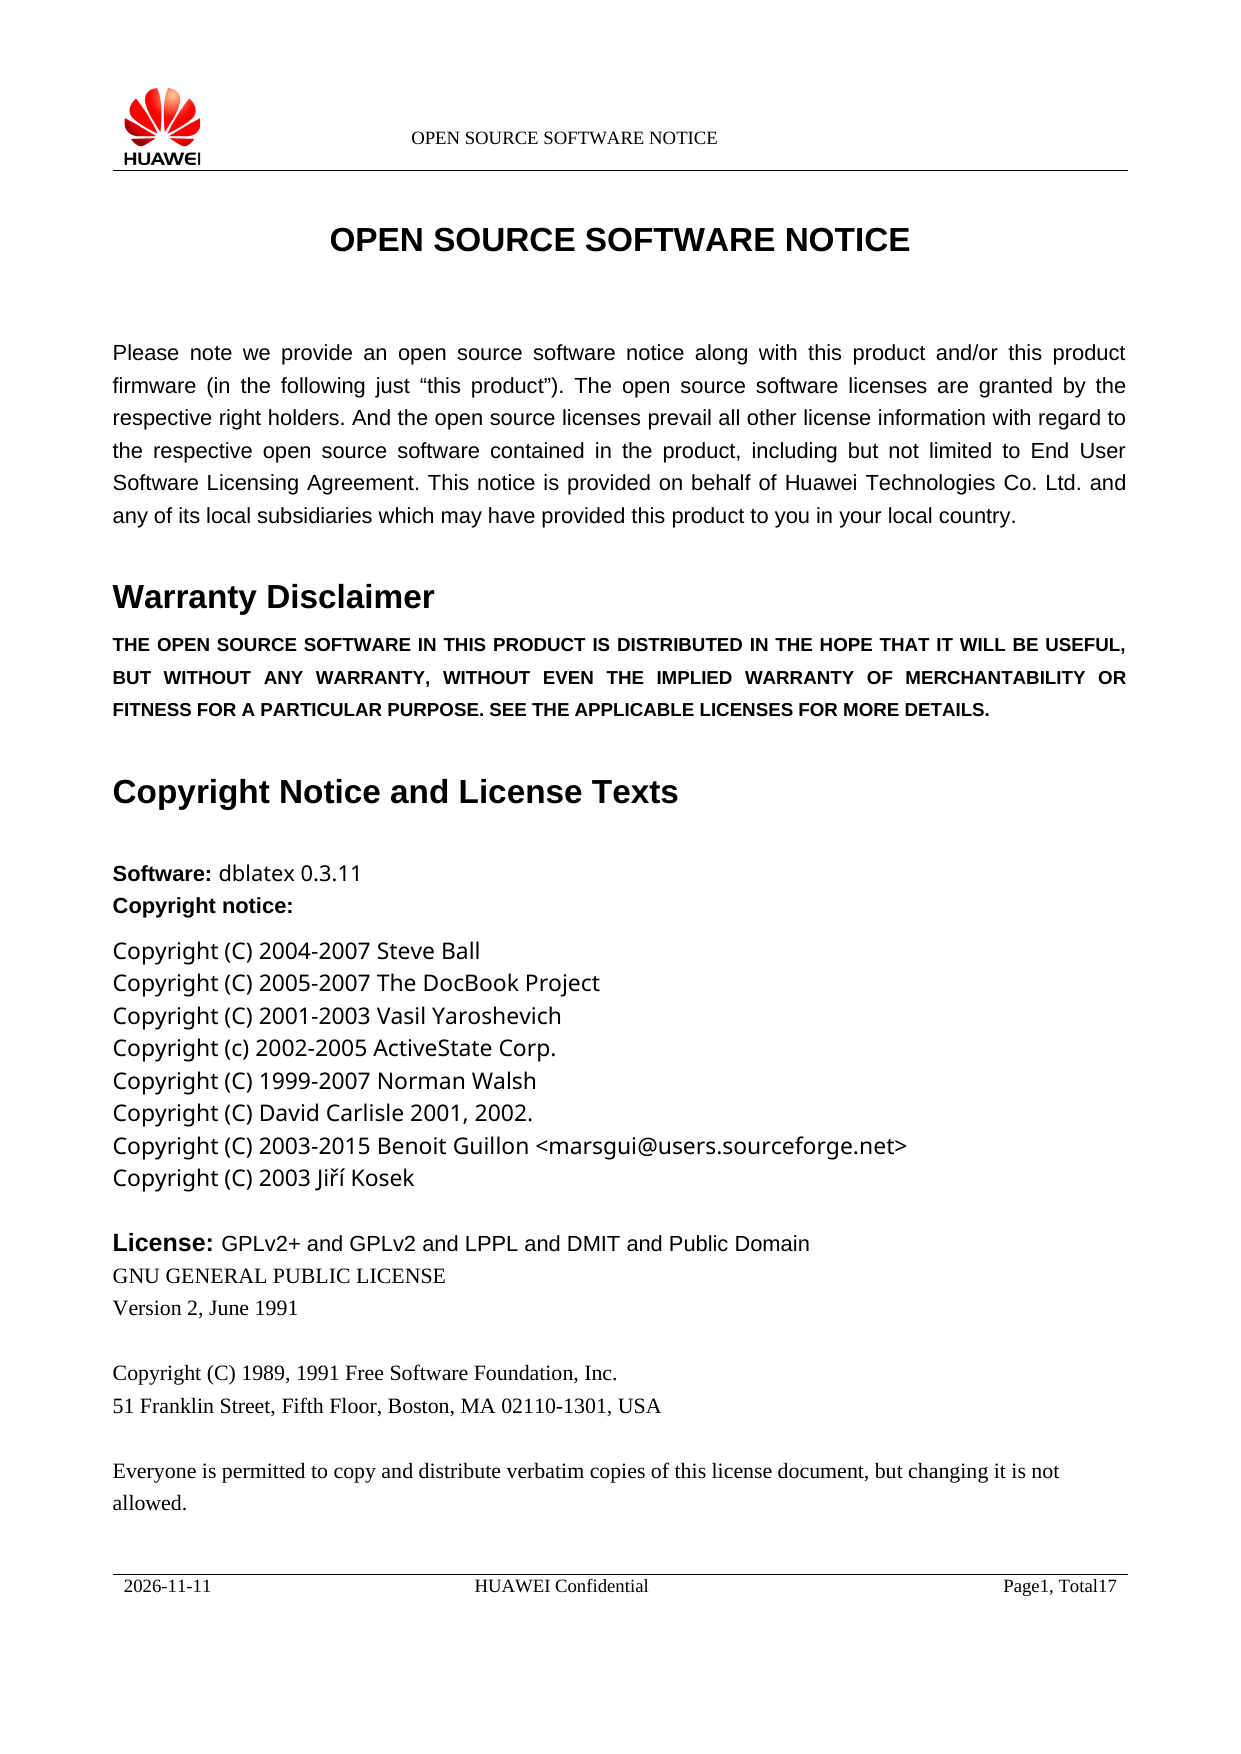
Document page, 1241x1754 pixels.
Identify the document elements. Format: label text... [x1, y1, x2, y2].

text Copyright (C) 2004-2007 Steve Ball Copyright (C) 2005-2007 The DocBook Project Copyright (C) 2001-2003 Vasil Yaroshevich Copyright (c) 2002-2005 ActiveState Corp. Copyright (C) 1999-2007 Norman Walsh Copyright (C) David Carlisle 2001, 2002. Copyright (C) 2003-2015 Benoit Guillon <marsgui@users.sourceforge.net> Copyright (C) 2003 Jiří Kosek [112, 934, 1128, 1226]
text Warranty Disclaimer [112, 564, 1128, 629]
text Please note we provide an open source software notice along with this product and/or this product firmware (in the following just “this product”). The open source software licenses are granted by the respective right holders. And the open source licenses prevail all other license information with regard to the respective open source software contained in the product, including but not limited to End User Software Licensing Agreement. This notice is provided on behalf of Huawei Technologies Co. Ltd. and any of its local subsidiaries which may have provided this product to you in your local country. [112, 336, 1128, 531]
text OPEN SOURCE SOFTWARE NOTICE [112, 206, 1128, 271]
picture [124, 88, 201, 165]
text Copyright notice: [112, 889, 1128, 921]
text The open source software in this product is distributed in the hope that it will be useful, but WITHOUT ANY WARRANTY, without even the implied warranty of MERCHANTABILITY or FITNESS FOR A PARTICULAR PURPOSE. See the applicable licenses for more details. [112, 629, 1128, 726]
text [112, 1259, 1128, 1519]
text License: GPLv2+ and GPLv2 and LPPL and DMIT and Public Domain [112, 1226, 1128, 1259]
title Software: dblatex 0.3.11 [112, 856, 1128, 889]
text Copyright Notice and License Texts [112, 759, 1128, 824]
